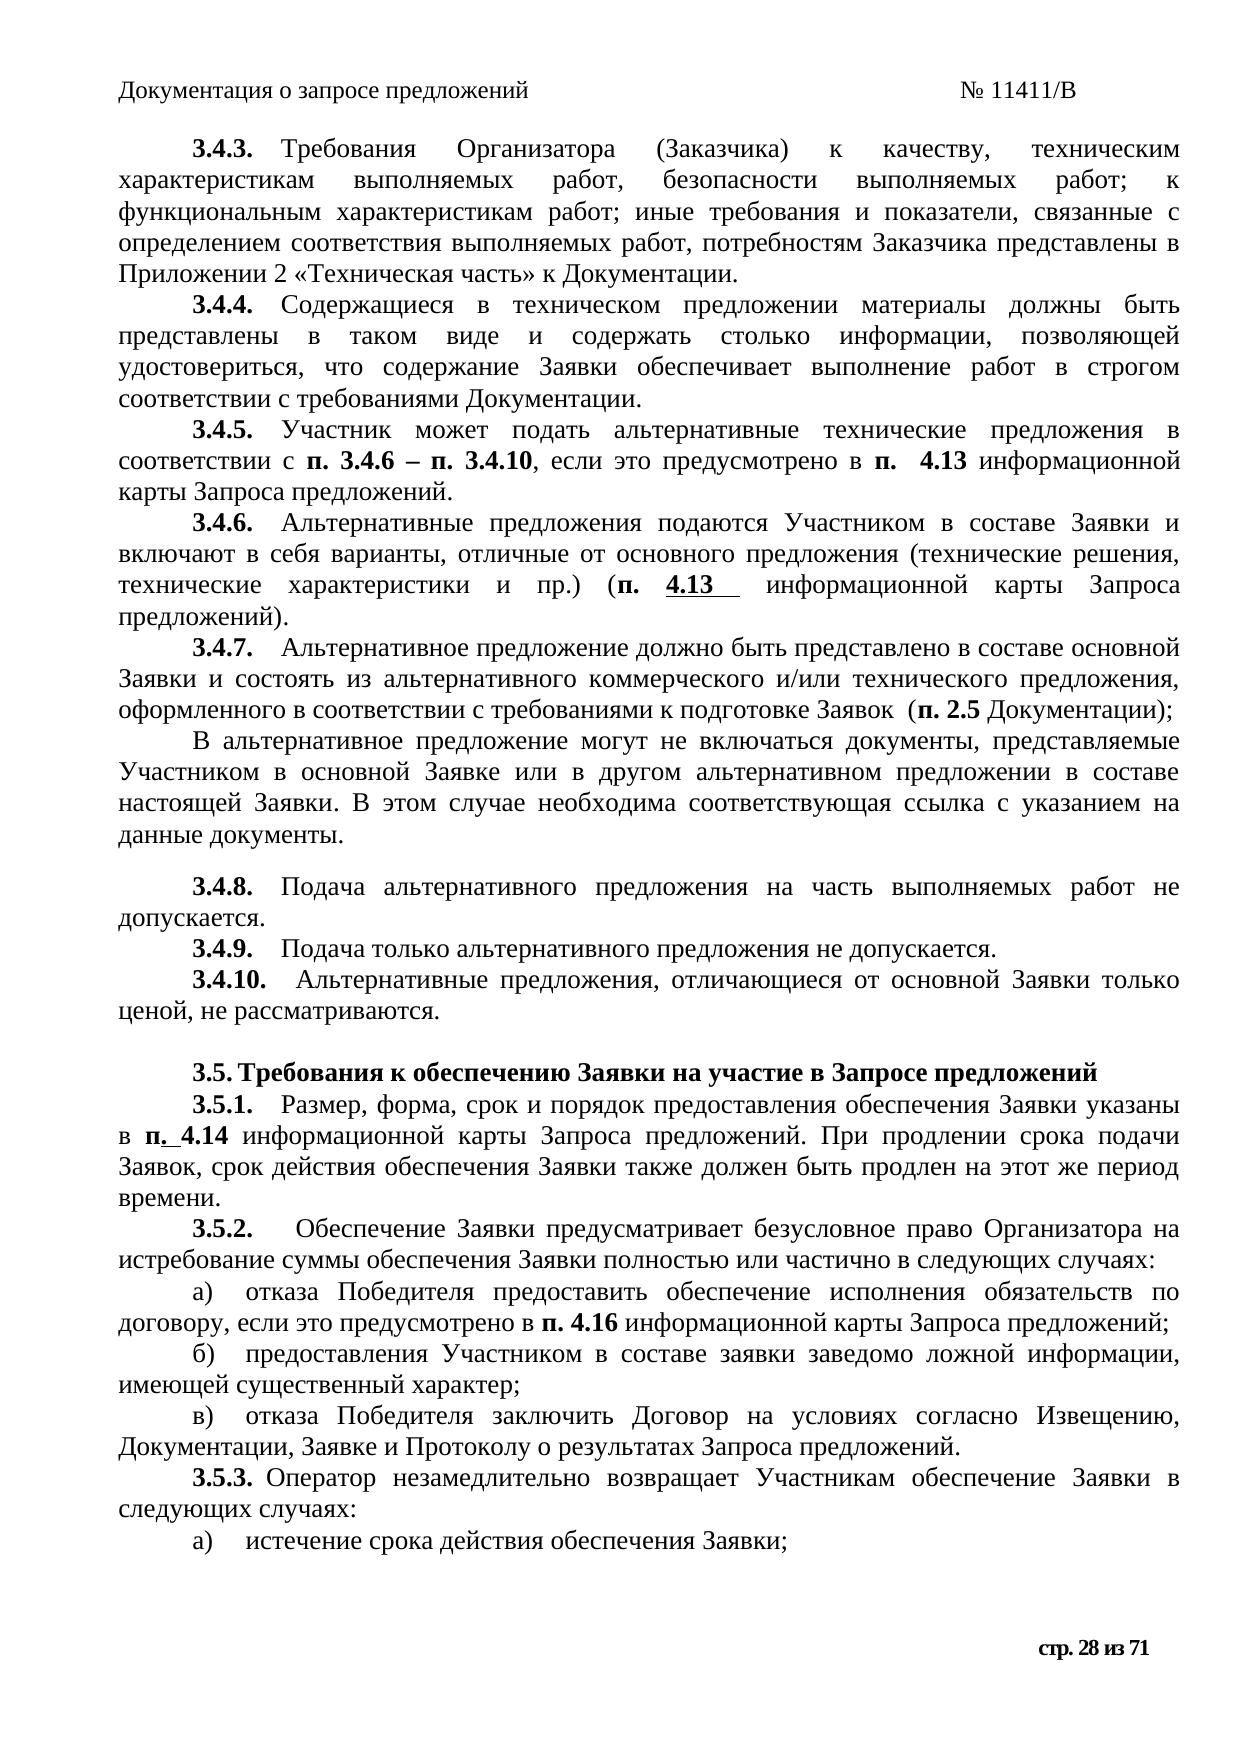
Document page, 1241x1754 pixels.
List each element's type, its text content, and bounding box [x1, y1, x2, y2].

list Размер, форма, срок и порядок предоставления обеспечения Заявки указаны в п. 4.14 информационной карты Запроса предложений. При продлении срока подачи Заявок, срок действия обеспечения Заявки также должен быть продлен на этот же период времени. [118, 1088, 1181, 1212]
list В альтернативное предложение могут не включаться документы, представляемые Участником в основной Заявке или в другом альтернативном предложении в составе настоящей Заявки. В этом случае необходима соответствующая ссылка с указанием на данные документы. [118, 724, 1181, 849]
list отказа Победителя предоставить обеспечение исполнения обязательств по договору, если это предусмотрено в п. 4.16 информационной карты Запроса предложений; [118, 1274, 1181, 1337]
list Альтернативное предложение должно быть представлено в составе основной Заявки и состоять из альтернативного коммерческого и/или технического предложения, оформленного в соответствии с требованиями к подготовке Заявок (п. 2.5 Документации); [118, 631, 1181, 724]
list предоставления Участником в составе заявки заведомо ложной информации, имеющей существенный характер; [118, 1337, 1181, 1399]
subtitle Требования к обеспечению Заявки на участие в Запросе предложений [118, 1057, 1181, 1088]
list Подача альтернативного предложения на часть выполняемых работ не допускается. [118, 870, 1181, 932]
list Подача только альтернативного предложения не допускается. [118, 932, 1181, 963]
list Содержащиеся в техническом предложении материалы должны быть представлены в таком виде и содержать столько информации, позволяющей удостовериться, что содержание Заявки обеспечивает выполнение работ в строгом соответствии с требованиями Документации. [118, 288, 1181, 413]
list Альтернативные предложения подаются Участником в составе Заявки и включают в себя варианты, отличные от основного предложения (технические решения, технические характеристики и пр.) (п. 4.13 информационной карты Запроса предложений). [118, 506, 1181, 631]
list Альтернативные предложения, отличающиеся от основной Заявки только ценой, не рассматриваются. [118, 963, 1181, 1025]
list Требования Организатора (Заказчика) к качеству, техническим характеристикам выполняемых работ, безопасности выполняемых работ; к функциональным характеристикам работ; иные требования и показатели, связанные с определением соответствия выполняемых работ, потребностям Заказчика представлены в Приложении 2 «Техническая часть» к Документации. [118, 132, 1181, 288]
list отказа Победителя заключить Договор на условиях согласно Извещению, Документации, Заявке и Протоколу о результатах Запроса предложений. [118, 1399, 1181, 1461]
list Участник может подать альтернативные технические предложения в соответствии с п. 3.4.6 – п. 3.4.10, если это предусмотрено в п. 4.13 информационной карты Запроса предложений. [118, 413, 1181, 506]
list Оператор незамедлительно возвращает Участникам обеспечение Заявки в следующих случаях: [118, 1461, 1181, 1524]
list Обеспечение Заявки предусматривает безусловное право Организатора на истребование суммы обеспечения Заявки полностью или частично в следующих случаях: [118, 1212, 1181, 1274]
list истечение срока действия обеспечения Заявки; [118, 1524, 1181, 1555]
